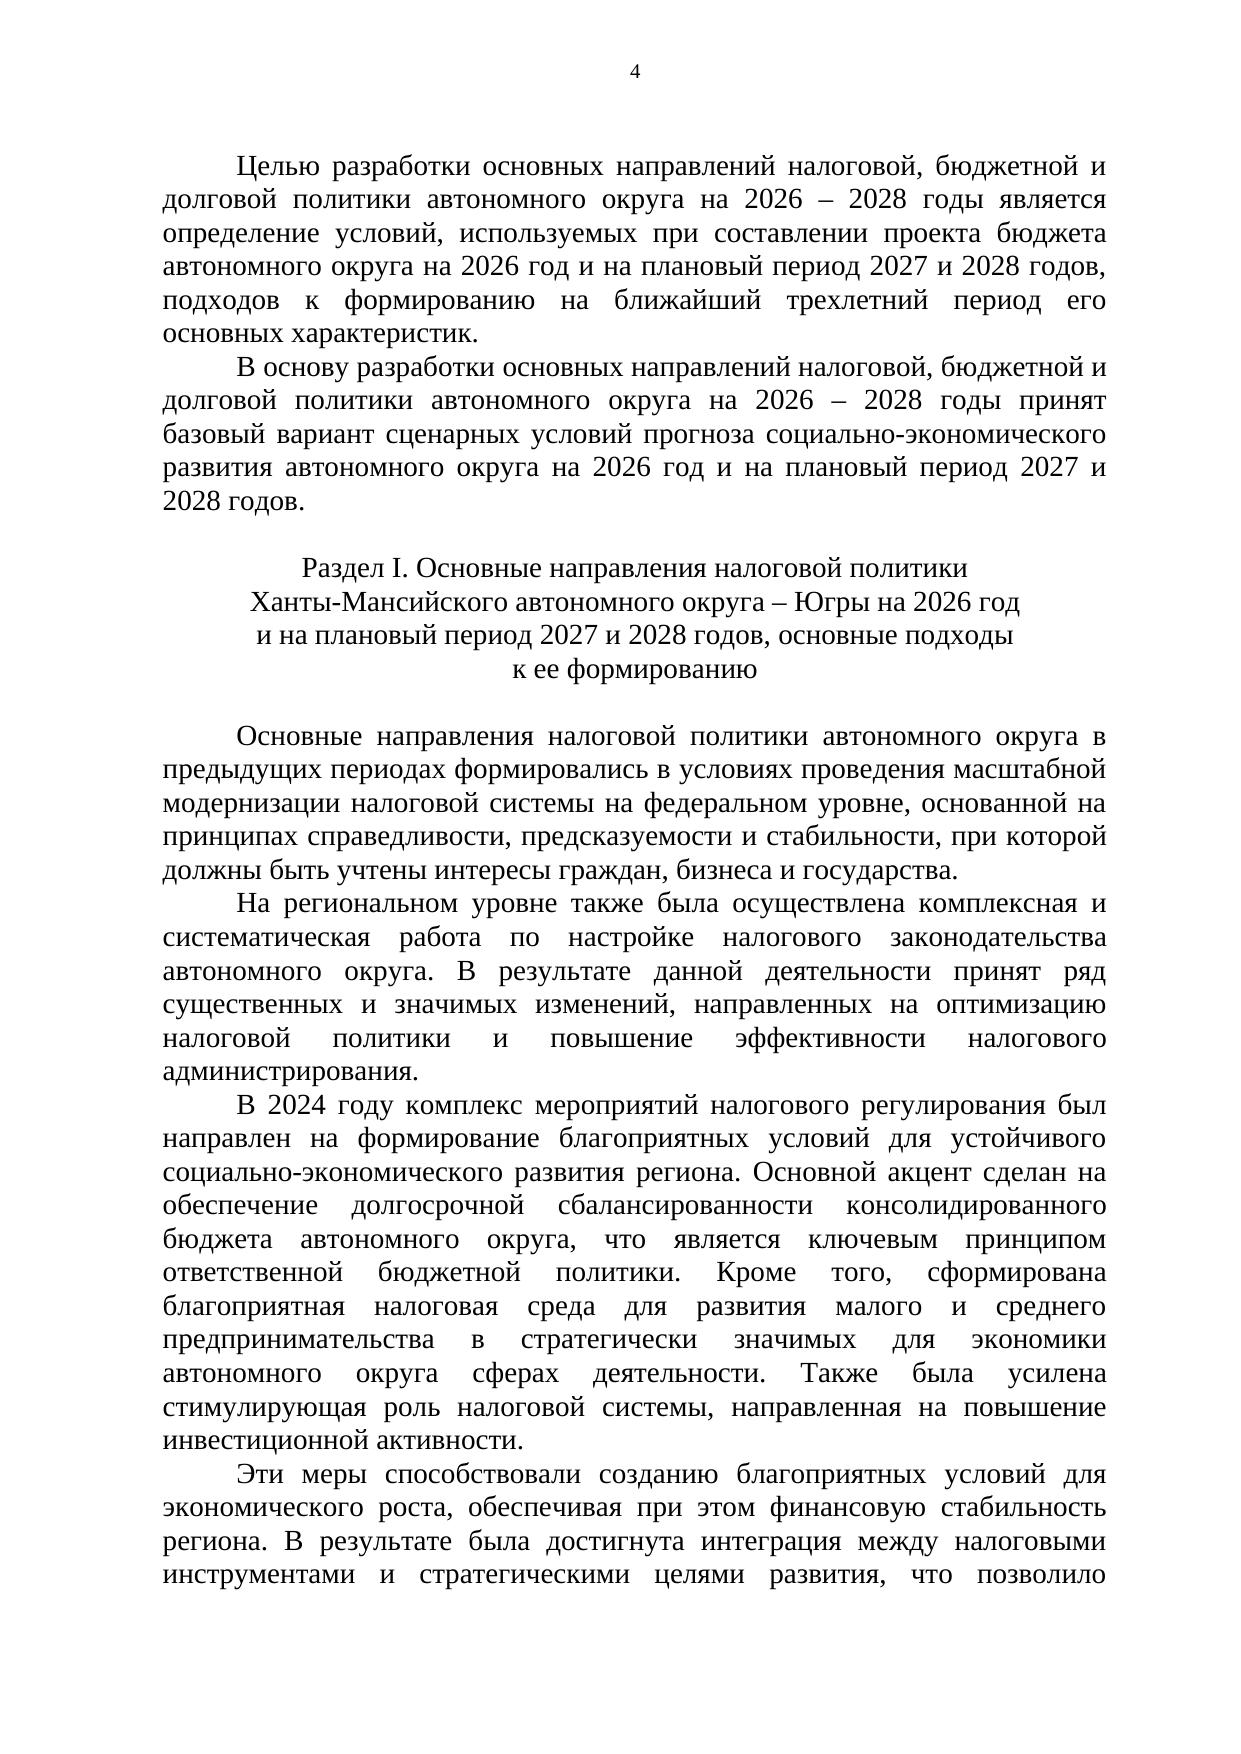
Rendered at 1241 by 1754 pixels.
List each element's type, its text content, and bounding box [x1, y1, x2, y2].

text Целью разработки основных направлений налоговой, бюджетной и долговой политики автономного округа на 2026 – 2028 годы является определение условий, используемых при составлении проекта бюджета автономного округа на 2026 год и на плановый период 2027 и 2028 годов, подходов к формированию на ближайший трехлетний период его основных характеристик. [162, 148, 1107, 349]
text Ханты-Мансийского автономного округа – Югры на 2026 год [162, 584, 1107, 617]
text к ее формированию [162, 651, 1107, 684]
text В 2024 году комплекс мероприятий налогового регулирования был направлен на формирование благоприятных условий для устойчивого социально-экономического развития региона. Основной акцент сделан на обеспечение долгосрочной сбалансированности консолидированного бюджета автономного округа, что является ключевым принципом ответственной бюджетной политики. Кроме того, сформирована благоприятная налоговая среда для развития малого и среднего предпринимательства в стратегически значимых для экономики автономного округа сферах деятельности. Также была усилена стимулирующая роль налоговой системы, направленная на повышение инвестиционной активности. [162, 1087, 1107, 1456]
text и на плановый период 2027 и 2028 годов, основные подходы [162, 617, 1107, 651]
text На региональном уровне также была осуществлена комплексная и систематическая работа по настройке налогового законодательства автономного округа. В результате данной деятельности принят ряд существенных и значимых изменений, направленных на оптимизацию налоговой политики и повышение эффективности налогового администрирования. [162, 886, 1107, 1087]
text Раздел I. Основные направления налоговой политики [162, 550, 1107, 584]
text В основу разработки основных направлений налоговой, бюджетной и долговой политики автономного округа на 2026 – 2028 годы принят базовый вариант сценарных условий прогноза социально-экономического развития автономного округа на 2026 год и на плановый период 2027 и 2028 годов. [162, 349, 1107, 517]
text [162, 1456, 1107, 1590]
text Основные направления налоговой политики автономного округа в предыдущих периодах формировались в условиях проведения масштабной модернизации налоговой системы на федеральном уровне, основанной на принципах справедливости, предсказуемости и стабильности, при которой должны быть учтены интересы граждан, бизнеса и государства. [162, 718, 1107, 886]
